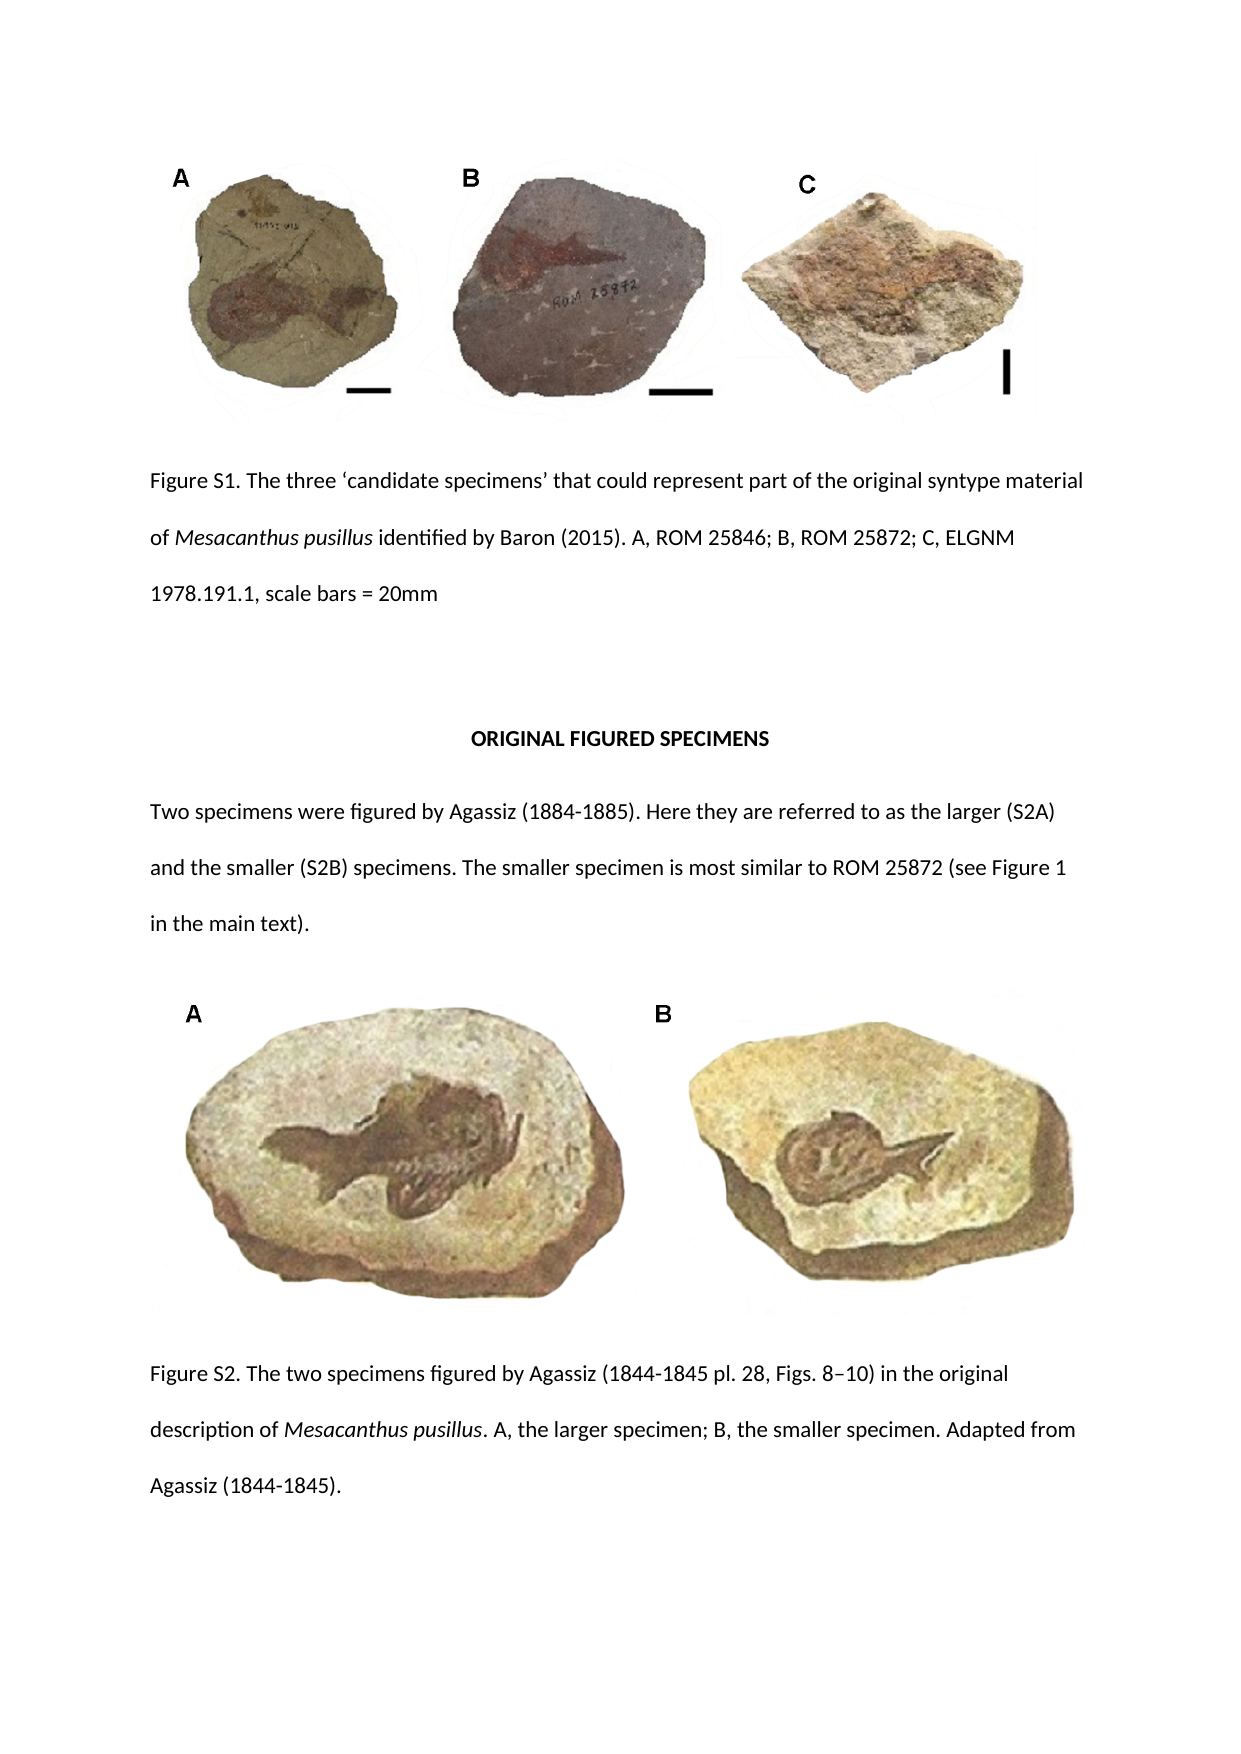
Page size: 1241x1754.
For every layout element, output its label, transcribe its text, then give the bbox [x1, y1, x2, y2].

picture [150, 981, 1091, 1315]
text Figure S1. The three ‘candidate specimens’ that could represent part of the original syntype material of Mesacanthus pusillus identified by Baron (2015). A, ROM 25846; B, ROM 25872; C, ELGNM 1978.191.1, scale bars = 20mm [150, 467, 1090, 607]
picture [150, 150, 1036, 422]
text Figure S2. The two specimens figured by Agassiz (1844-1845 pl. 28, Figs. 8–10) in the original description of Mesacanthus pusillus. A, the larger specimen; B, the smaller specimen. Adapted from Agassiz (1844-1845). [150, 1359, 1090, 1499]
text Two specimens were figured by Agassiz (1884-1885). Here they are referred to as the larger (S2A) and the smaller (S2B) specimens. The smaller specimen is most similar to ROM 25872 (see Figure 1 in the main text). [150, 797, 1090, 937]
text ORIGINAL FIGURED SPECIMENS [150, 724, 1090, 752]
